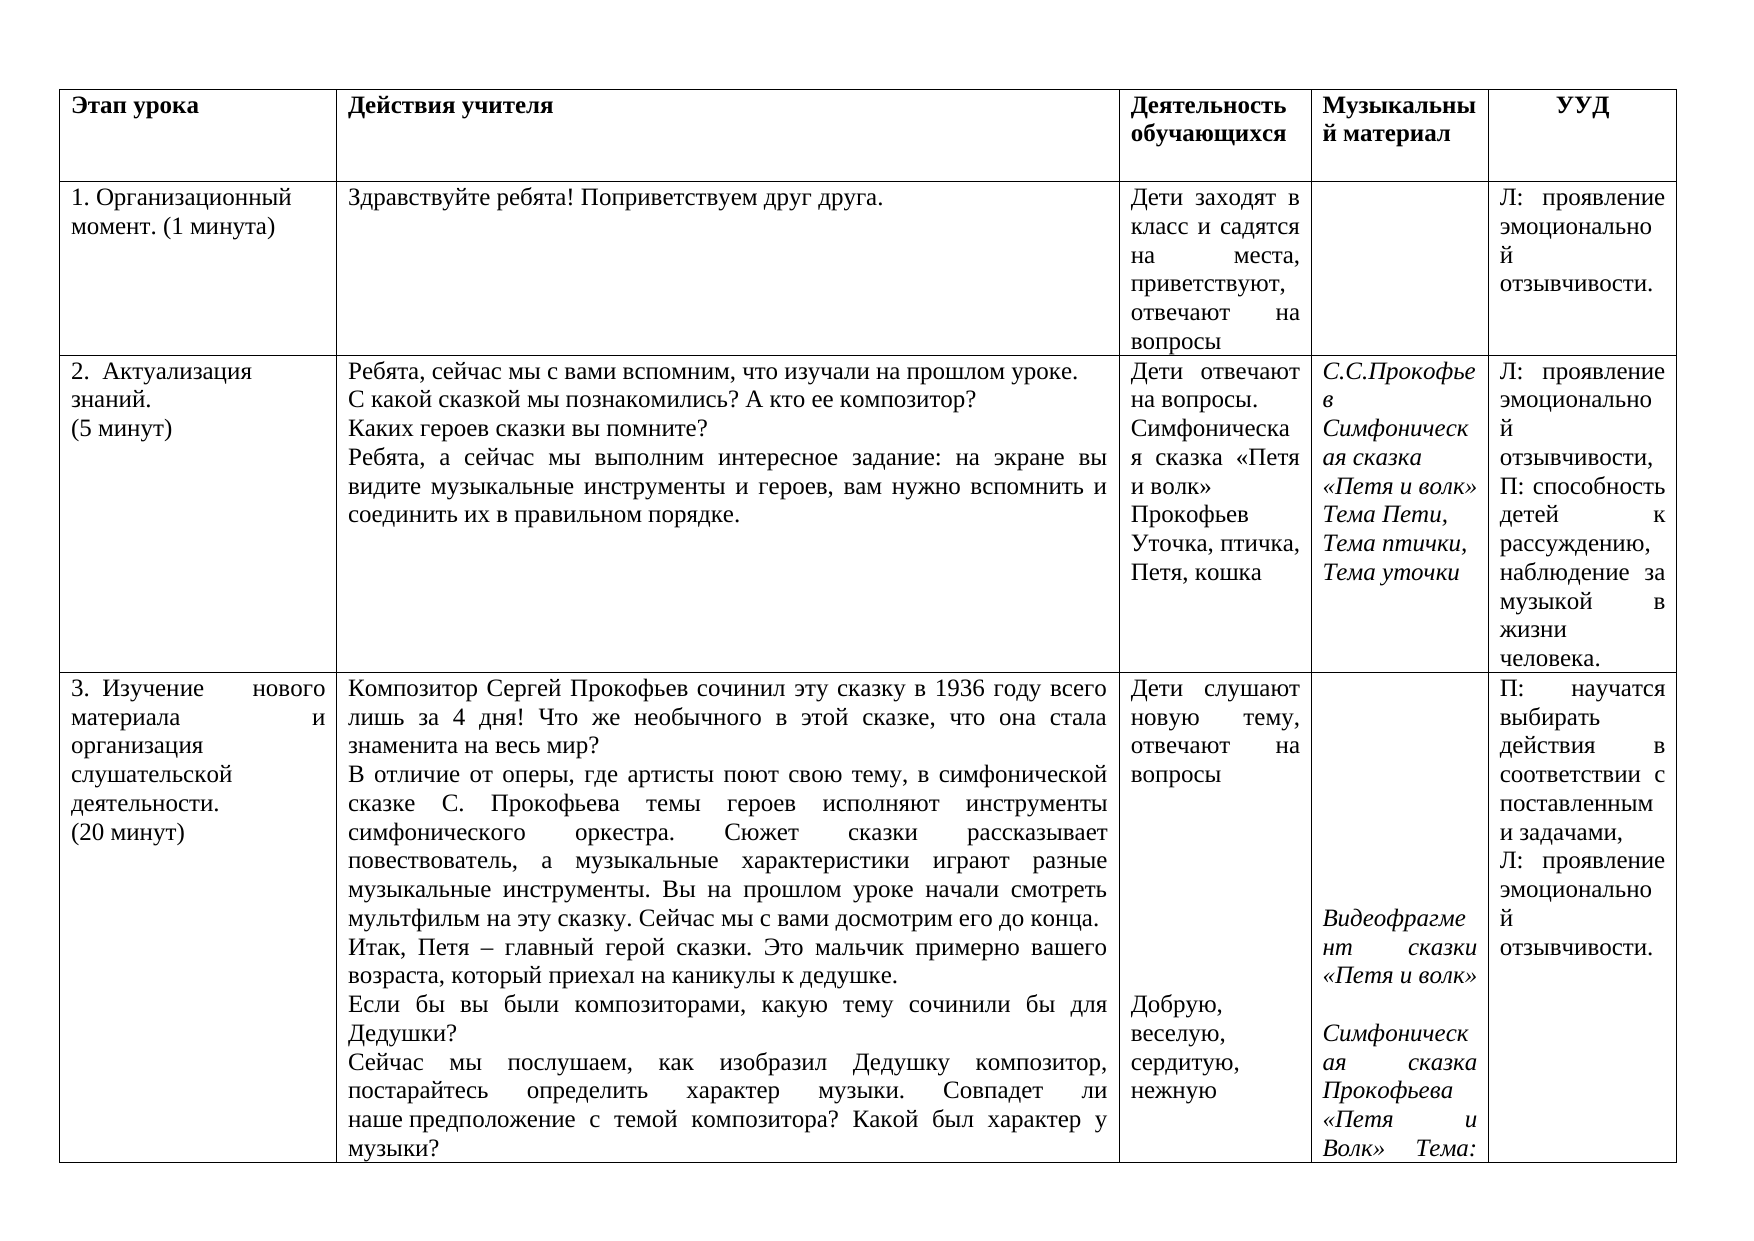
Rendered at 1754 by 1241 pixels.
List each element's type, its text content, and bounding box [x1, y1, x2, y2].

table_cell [1312, 673, 1488, 1162]
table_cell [1120, 673, 1311, 1162]
table_cell Л: проявление эмоциональной отзывчивости, П: способность детей к рассуждению, наблюдение за музыкой в жизни человека. [1489, 356, 1676, 672]
table_cell С.С.Прокофьев Симфоническая сказка «Петя и волк» Тема Пети, Тема птички, Тема уточки [1312, 356, 1488, 672]
table_header Действия учителя [337, 90, 1119, 181]
table_cell [1312, 182, 1488, 355]
table_cell Дети заходят в класс и садятся на места, приветствуют, отвечают на вопросы [1120, 182, 1311, 355]
table_cell 2. Актуализация знаний. (5 минут) [60, 356, 336, 672]
table_cell 1. Организационный момент. (1 минута) [60, 182, 336, 355]
table_cell Здравствуйте ребята! Поприветствуем друг друга. [337, 182, 1119, 355]
table_cell Дети отвечают на вопросы. Симфоническая сказка «Петя и волк» Прокофьев Уточка, птичка, Петя, кошка [1120, 356, 1311, 672]
table_header Музыкальный материал [1312, 90, 1488, 181]
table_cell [1489, 673, 1676, 1162]
table_header Этап урока [60, 90, 336, 181]
table_header Деятельность обучающихся [1120, 90, 1311, 181]
table_header УУД [1489, 90, 1676, 181]
table_cell Л: проявление эмоциональной отзывчивости. [1489, 182, 1676, 355]
table_cell Ребята, сейчас мы с вами вспомним, что изучали на прошлом уроке. С какой сказкой мы познакомились? А кто ее композитор? Каких героев сказки вы помните? Ребята, а сейчас мы выполним интересное задание: на экране вы видите музыкальные инструменты и героев, вам нужно вспомнить и соединить их в правильном порядке. [337, 356, 1119, 672]
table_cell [60, 673, 336, 1162]
